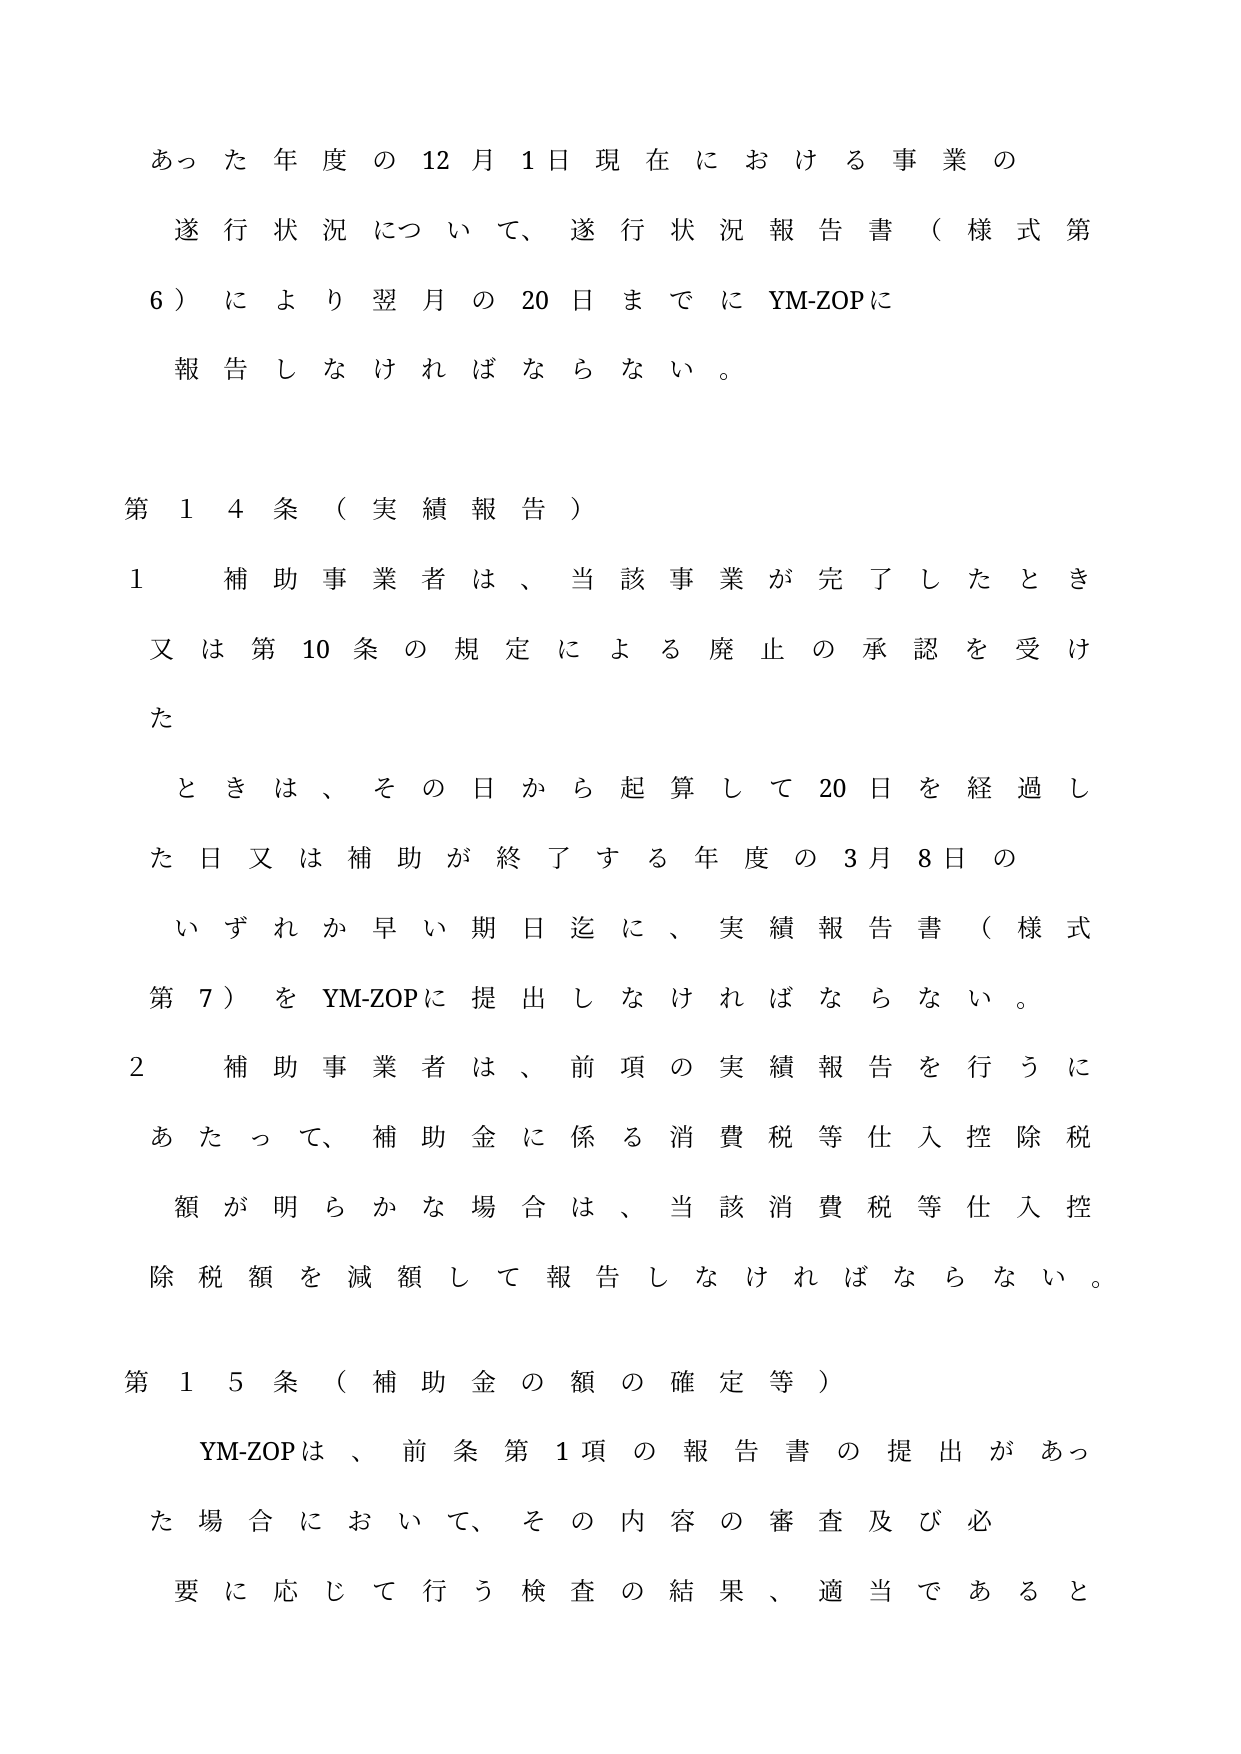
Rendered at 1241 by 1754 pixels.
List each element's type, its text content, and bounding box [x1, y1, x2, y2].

text １ 補助事業者は、当該事業が完了したとき又は第10条の規定による廃止の承認を受けた [124, 543, 1116, 752]
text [149, 124, 1116, 194]
text 報告しなければならない。 [149, 333, 1116, 403]
text 第１４条（実績報告） [124, 473, 1116, 543]
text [149, 1555, 1116, 1624]
text 遂行状況について、遂行状況報告書（様式第6）により翌月の20日までにYM-ZOPに [149, 194, 1116, 333]
text 第１５条（補助金の額の確定等） [124, 1345, 1116, 1415]
text YM-ZOPは、前条第1項の報告書の提出があった場合において、その内容の審査及び必 [149, 1415, 1116, 1555]
text いずれか早い期日迄に、実績報告書（様式第7）をYM-ZOPに提出しなければならない。 [149, 892, 1116, 1031]
text ときは、その日から起算して20日を経過した日又は補助が終了する年度の3月8日の [149, 752, 1116, 892]
text ２ 補助事業者は、前項の実績報告を行うにあたって、補助金に係る消費税等仕入控除税 [124, 1031, 1116, 1171]
text 額が明らかな場合は、当該消費税等仕入控除税額を減額して報告しなければならない。 [149, 1171, 1116, 1310]
